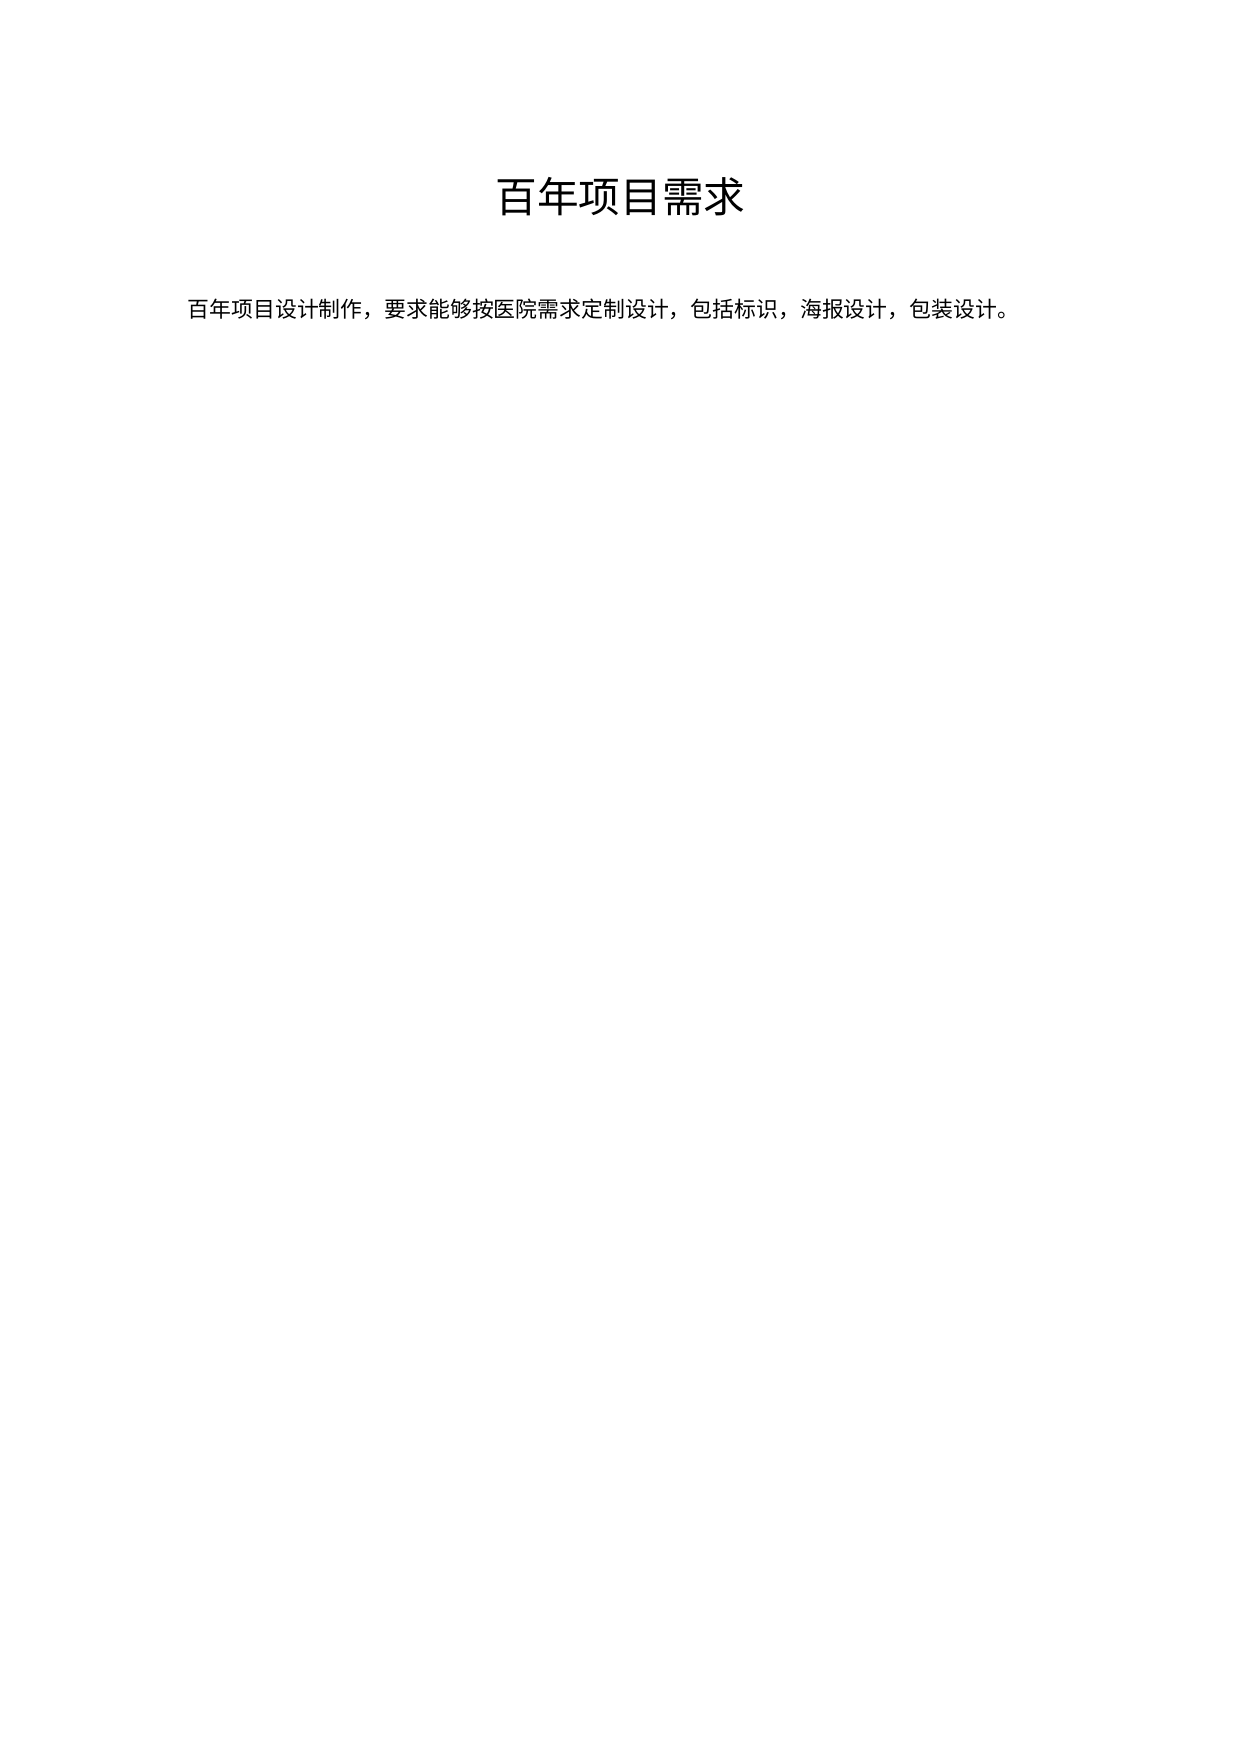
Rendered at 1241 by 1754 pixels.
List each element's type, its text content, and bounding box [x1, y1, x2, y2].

text 百年项目设计制作，要求能够按医院需求定制设计，包括标识，海报设计，包装设计。 [187, 292, 1053, 324]
text 百年项目需求 [187, 162, 1053, 227]
